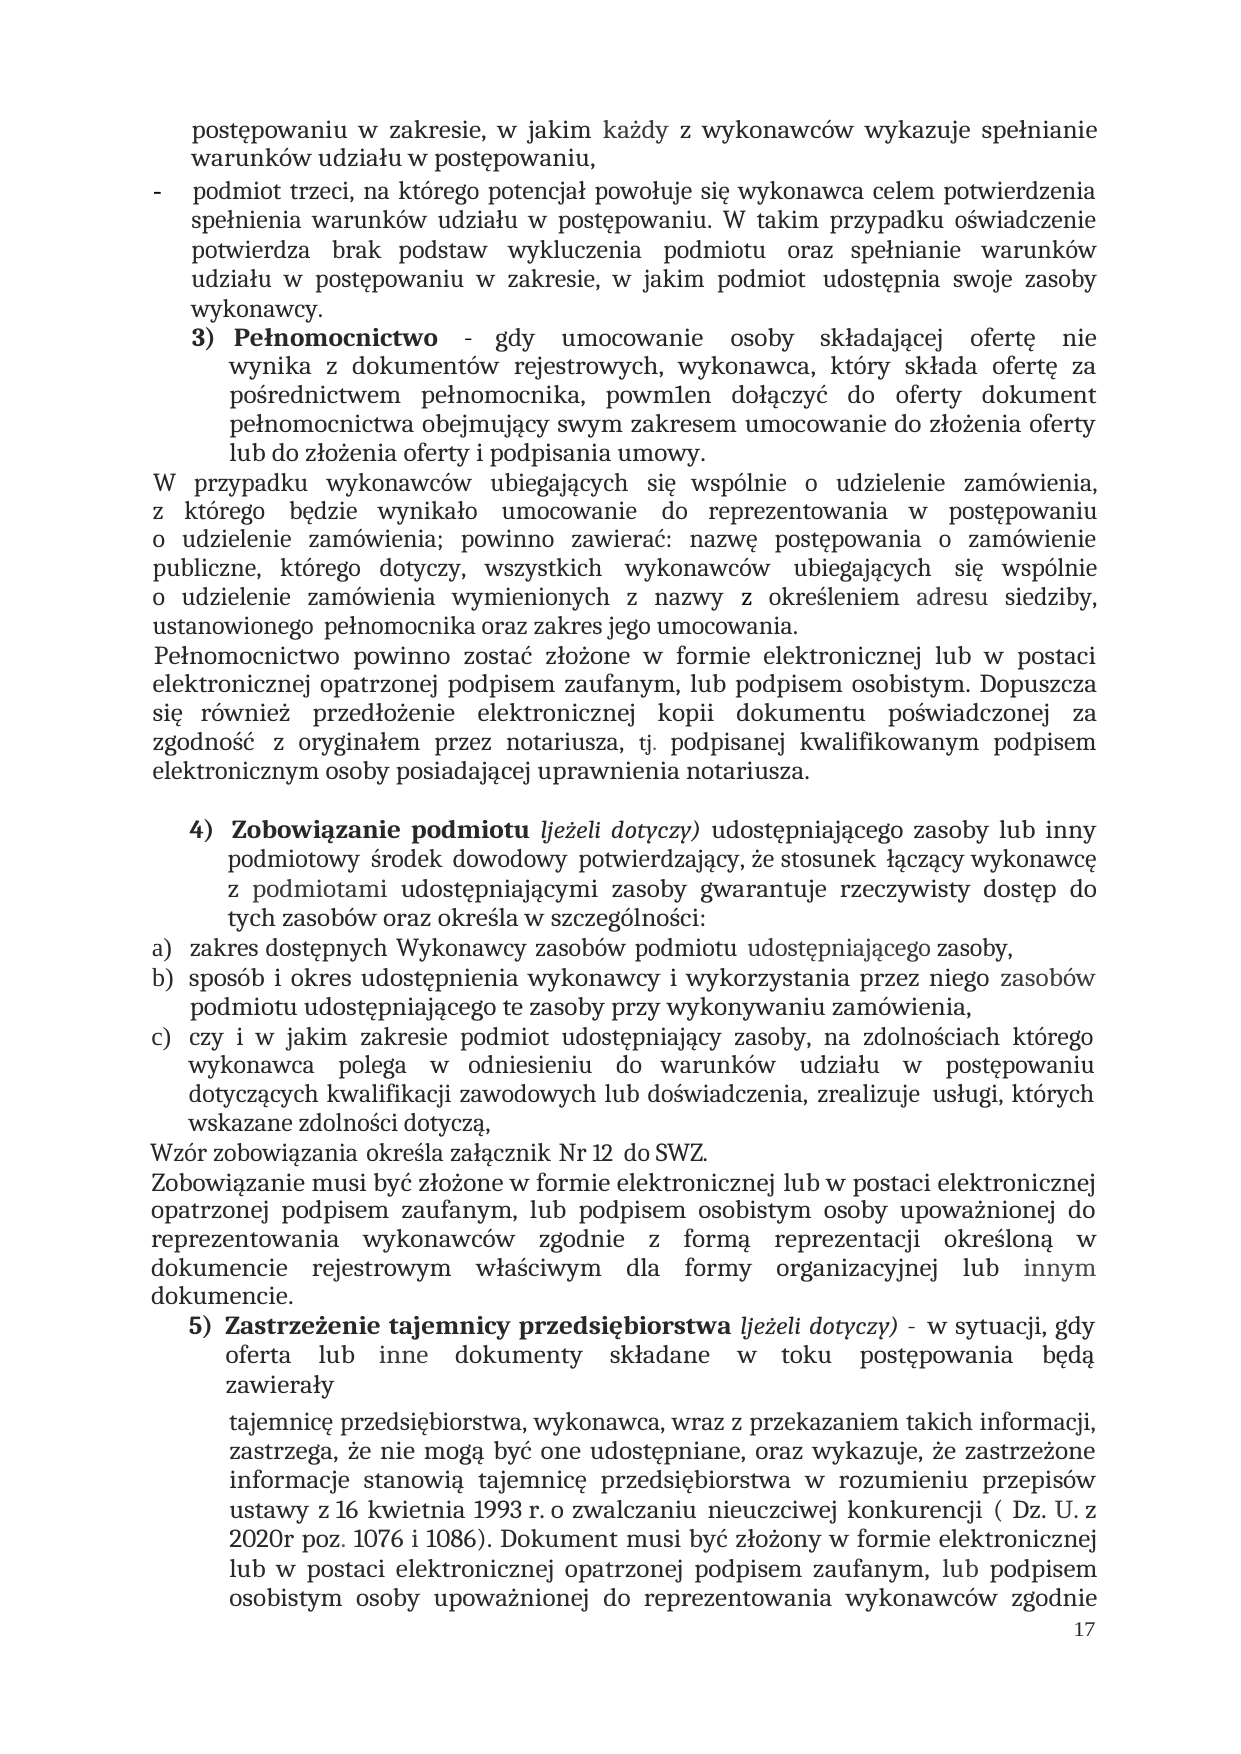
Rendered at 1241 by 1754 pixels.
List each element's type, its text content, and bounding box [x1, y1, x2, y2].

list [154, 114, 1098, 173]
text W przypadku wykonawców ubiegających się wspólnie o udzielenie zamówienia, z którego będzie wynikało umocowanie do reprezentowania w postępowaniu o udzielenie zamówienia; powinno zawierać: nazwę postępowania o zamówienie publiczne, którego dotyczy, wszystkich wykonawców ubiegających się wspólnie o udzielenie zamówienia wymienionych z nazwy z określeniem adresu siedziby, ustanowionego pełnomocnika oraz zakres jego umocowania. [152, 468, 1097, 641]
text Pełnomocnictwo powinno zostać złożone w formie elektronicznej lub w postaci elektronicznej opatrzonej podpisem zaufanym, lub podpisem osobistym. Dopuszcza się również przedłożenie elektronicznej kopii dokumentu poświadczonej za zgodność z oryginałem przez notariusza, tj. podpisanej kwalifikowanym podpisem elektronicznym osoby posiadającej uprawnienia notariusza. [152, 642, 1097, 786]
list Zobowiązanie podmiotu ljeżeli dotyczy) udostępniającego zasoby lub inny podmiotowy środek dowodowy potwierdzający, że stosunek łączący wykonawcę z podmiotami udostępniającymi zasoby gwarantuje rzeczywisty dostęp do tych zasobów oraz określa w szczególności: [189, 816, 1097, 933]
list podmiot trzeci, na którego potencjał powołuje się wykonawca celem potwierdzenia spełnienia warunków udziału w postępowaniu. W takim przypadku oświadczenie potwierdza brak podstaw wykluczenia podmiotu oraz spełnianie warunków udziału w postępowaniu w zakresie, w jakim podmiot udostępnia swoje zasoby wykonawcy. [153, 175, 1097, 323]
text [229, 1407, 1097, 1613]
list Zastrzeżenie tajemnicy przedsiębiorstwa ljeżeli dotyczy) - w sytuacji, gdy oferta lub inne dokumenty składane w toku postępowania będą zawierały [188, 1311, 1095, 1399]
text Wzór zobowiązania określa załącznik Nr 12 do SWZ. [150, 1138, 1117, 1168]
list czy i w jakim zakresie podmiot udostępniający zasoby, na zdolnościach którego wykonawca polega w odniesieniu do warunków udziału w postępowaniu dotyczących kwalifikacji zawodowych lub doświadczenia, zrealizuje usługi, których wskazane zdolności dotyczą, [151, 1022, 1094, 1138]
list zakres dostępnych Wykonawcy zasobów podmiotu udostępniającego zasoby, [152, 933, 1117, 962]
list sposób i okres udostępnienia wykonawcy i wykorzystania przez niego zasobów podmiotu udostępniającego te zasoby przy wykonywaniu zamówienia, [152, 962, 1096, 1022]
list Pełnomocnictwo - gdy umocowanie osoby składającej ofertę nie wynika z dokumentów rejestrowych, wykonawca, który składa ofertę za pośrednictwem pełnomocnika, powm1en dołączyć do oferty dokument pełnomocnictwa obejmujący swym zakresem umocowanie do złożenia oferty lub do złożenia oferty i podpisania umowy. [192, 323, 1097, 468]
text Zobowiązanie musi być złożone w formie elektronicznej lub w postaci elektronicznej opatrzonej podpisem zaufanym, lub podpisem osobistym osoby upoważnionej do reprezentowania wykonawców zgodnie z formą reprezentacji określoną w dokumencie rejestrowym właściwym dla formy organizacyjnej lub innym dokumencie. [151, 1168, 1097, 1311]
